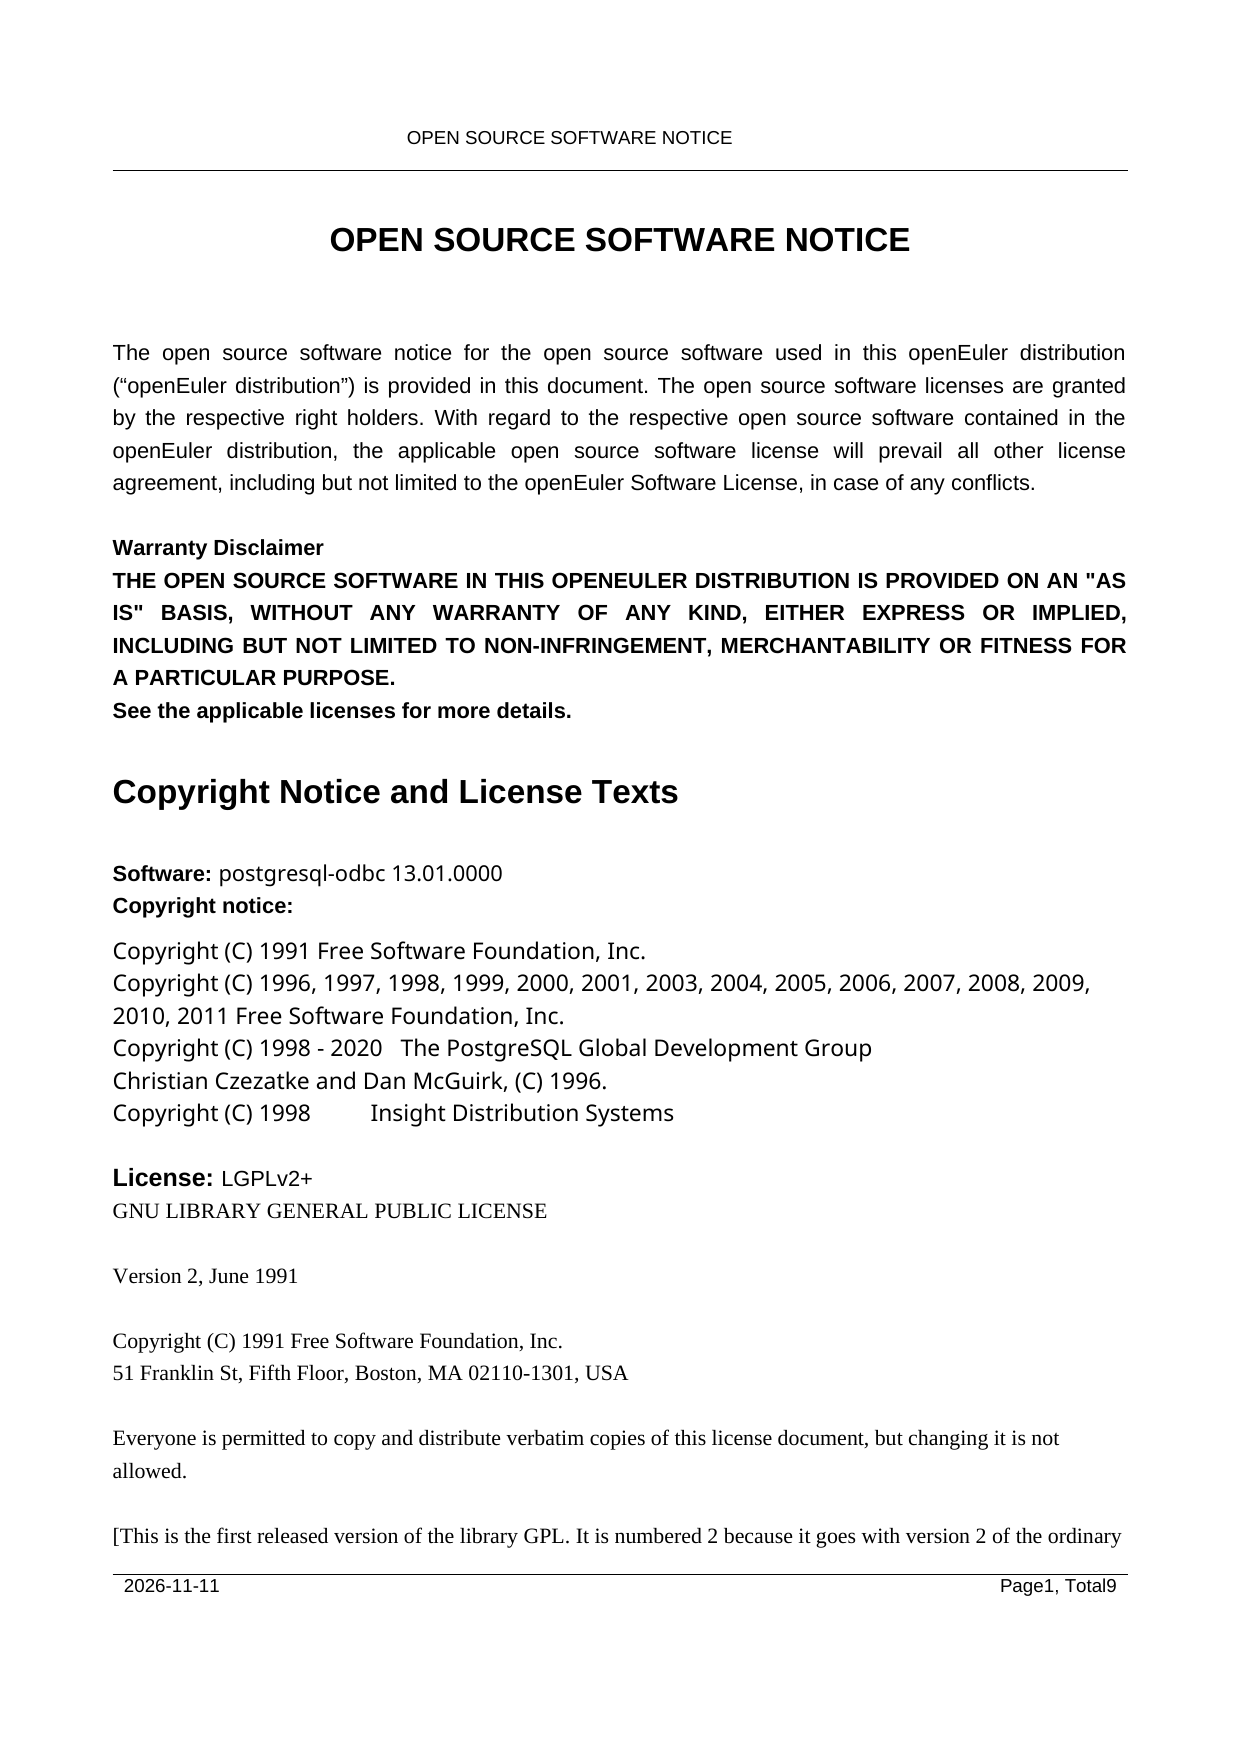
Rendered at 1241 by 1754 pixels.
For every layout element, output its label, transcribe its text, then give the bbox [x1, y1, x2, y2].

text Copyright Notice and License Texts [112, 759, 1128, 824]
text Copyright notice: [112, 889, 1128, 921]
text Warranty Disclaimer [112, 531, 1128, 564]
text THE OPEN SOURCE SOFTWARE IN THIS OPENEULER DISTRIBUTION IS PROVIDED ON AN "AS IS" BASIS, WITHOUT ANY WARRANTY OF ANY KIND, EITHER EXPRESS OR IMPLIED, INCLUDING BUT NOT LIMITED TO NON-INFRINGEMENT, MERCHANTABILITY OR FITNESS FOR A PARTICULAR PURPOSE. See the applicable licenses for more details. [112, 564, 1128, 726]
text Copyright (C) 1991 Free Software Foundation, Inc. Copyright (C) 1996, 1997, 1998, 1999, 2000, 2001, 2003, 2004, 2005, 2006, 2007, 2008, 2009, 2010, 2011 Free Software Foundation, Inc. Copyright (C) 1998 - 2020 The PostgreSQL Global Development Group Christian Czezatke and Dan McGuirk, (C) 1996. Copyright (C) 1998 Insight Distribution Systems [112, 934, 1128, 1161]
title Software: postgresql-odbc 13.01.0000 [112, 856, 1128, 889]
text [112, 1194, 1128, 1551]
text The open source software notice for the open source software used in this openEuler distribution (“openEuler distribution”) is provided in this document. The open source software licenses are granted by the respective right holders. With regard to the respective open source software contained in the openEuler distribution, the applicable open source software license will prevail all other license agreement, including but not limited to the openEuler Software License, in case of any conflicts. [112, 336, 1128, 499]
text License: LGPLv2+ [112, 1161, 1128, 1194]
text OPEN SOURCE SOFTWARE NOTICE [112, 206, 1128, 271]
